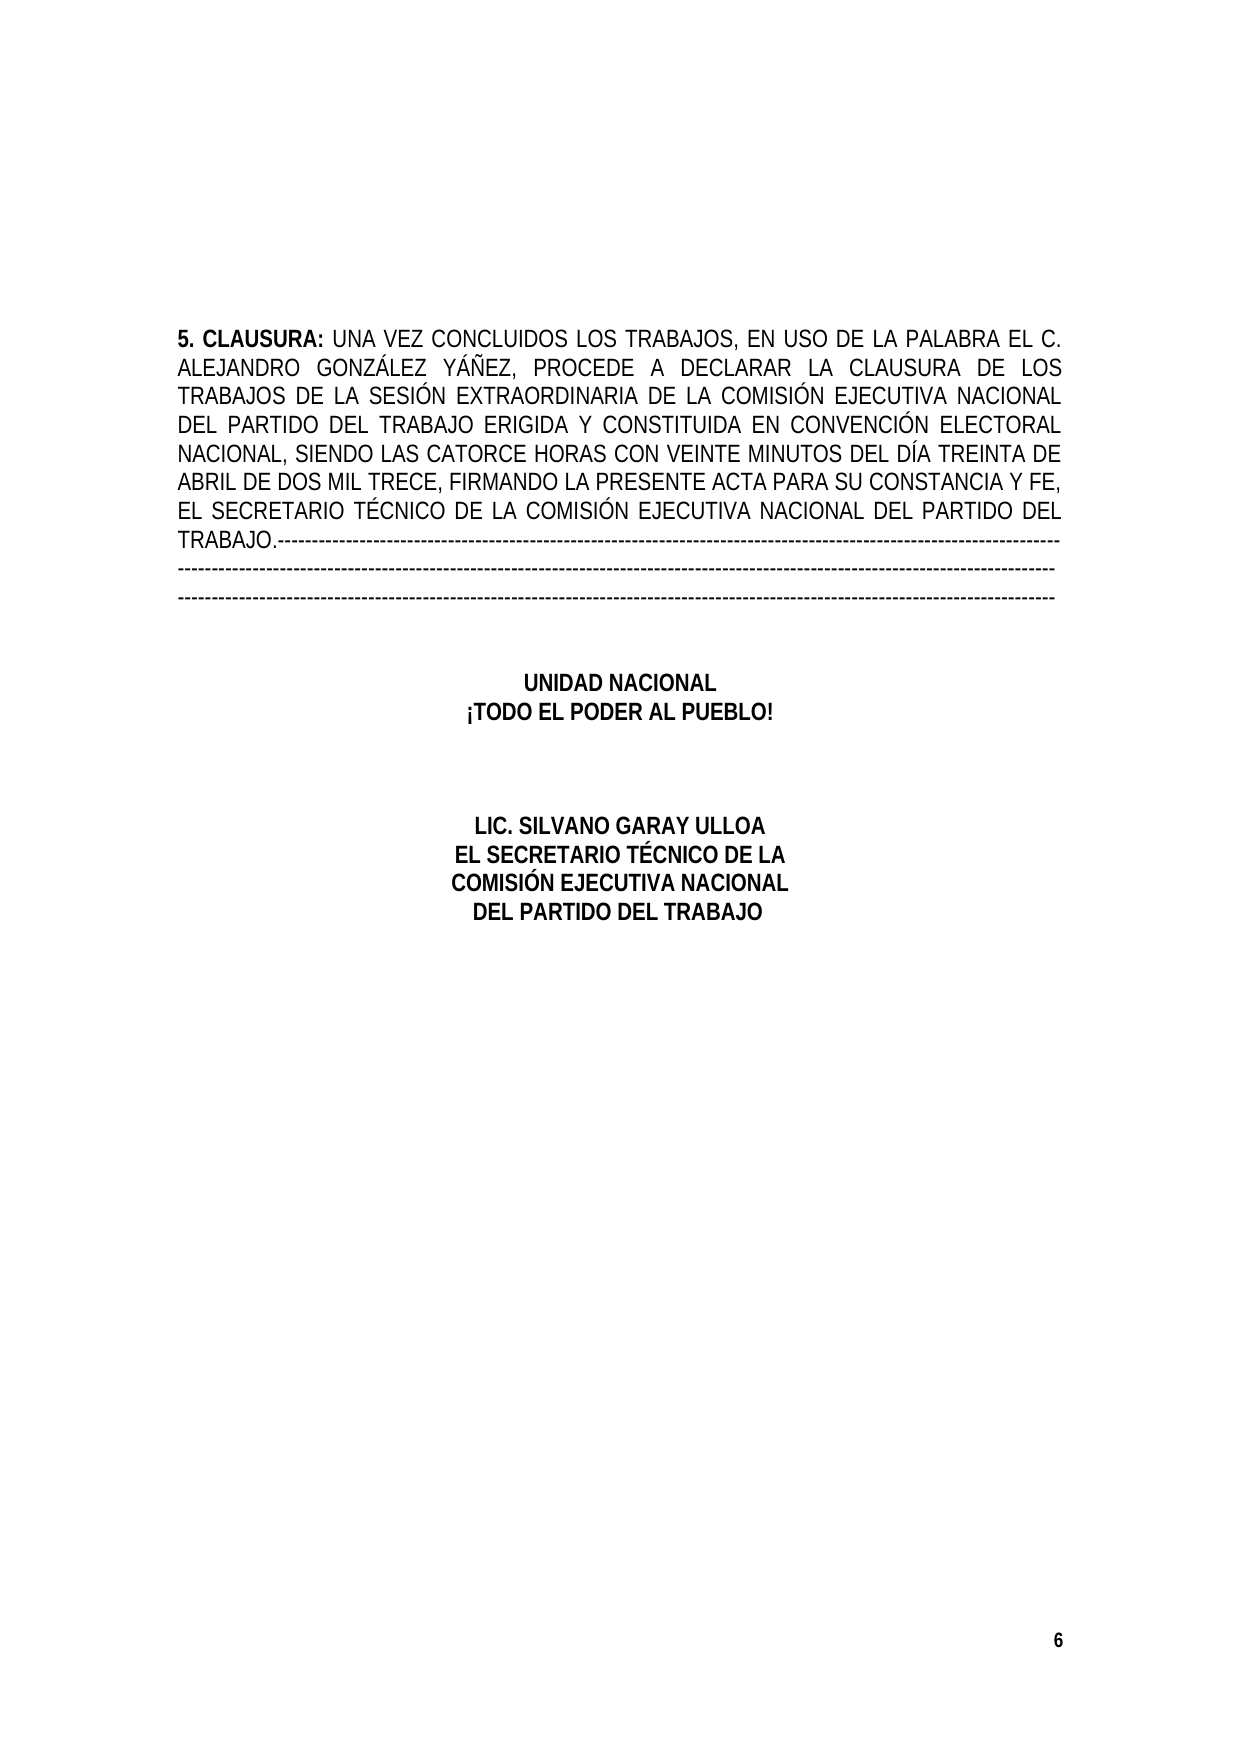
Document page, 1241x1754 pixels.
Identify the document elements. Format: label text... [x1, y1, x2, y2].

text UNIDAD NACIONAL [177, 668, 1063, 696]
text LIC. SILVANO GARAY ULLOA [177, 811, 1063, 840]
text ¡TODO EL PODER AL PUEBLO! [177, 696, 1063, 725]
text COMISIÓN EJECUTIVA NACIONAL [177, 868, 1063, 897]
text --------------------------------------------------------------------------------------------------------------------------------- [177, 582, 1063, 611]
text DEL PARTIDO DEL TRABAJO [177, 897, 1063, 926]
text 5. CLAUSURA: UNA VEZ CONCLUIDOS LOS TRABAJOS, EN USO DE LA PALABRA EL C. ALEJANDRO GONZÁLEZ YÁÑEZ, PROCEDE A DECLARAR LA CLAUSURA DE LOS TRABAJOS DE LA SESIÓN EXTRAORDINARIA DE LA COMISIÓN EJECUTIVA NACIONAL DEL PARTIDO DEL TRABAJO ERIGIDA Y CONSTITUIDA EN CONVENCIÓN ELECTORAL NACIONAL, SIENDO LAS CATORCE HORAS CON VEINTE MINUTOS DEL DÍA TREINTA DE ABRIL DE DOS MIL TRECE, FIRMANDO LA PRESENTE ACTA PARA SU CONSTANCIA Y FE, EL SECRETARIO TÉCNICO DE LA COMISIÓN EJECUTIVA NACIONAL DEL PARTIDO DEL TRABAJO.---------------------------------------------------------------------------------------------------------------------------------------------------------------------------------------------------------------------------------------------------- [177, 324, 1063, 582]
text EL SECRETARIO TÉCNICO DE LA [177, 840, 1063, 868]
